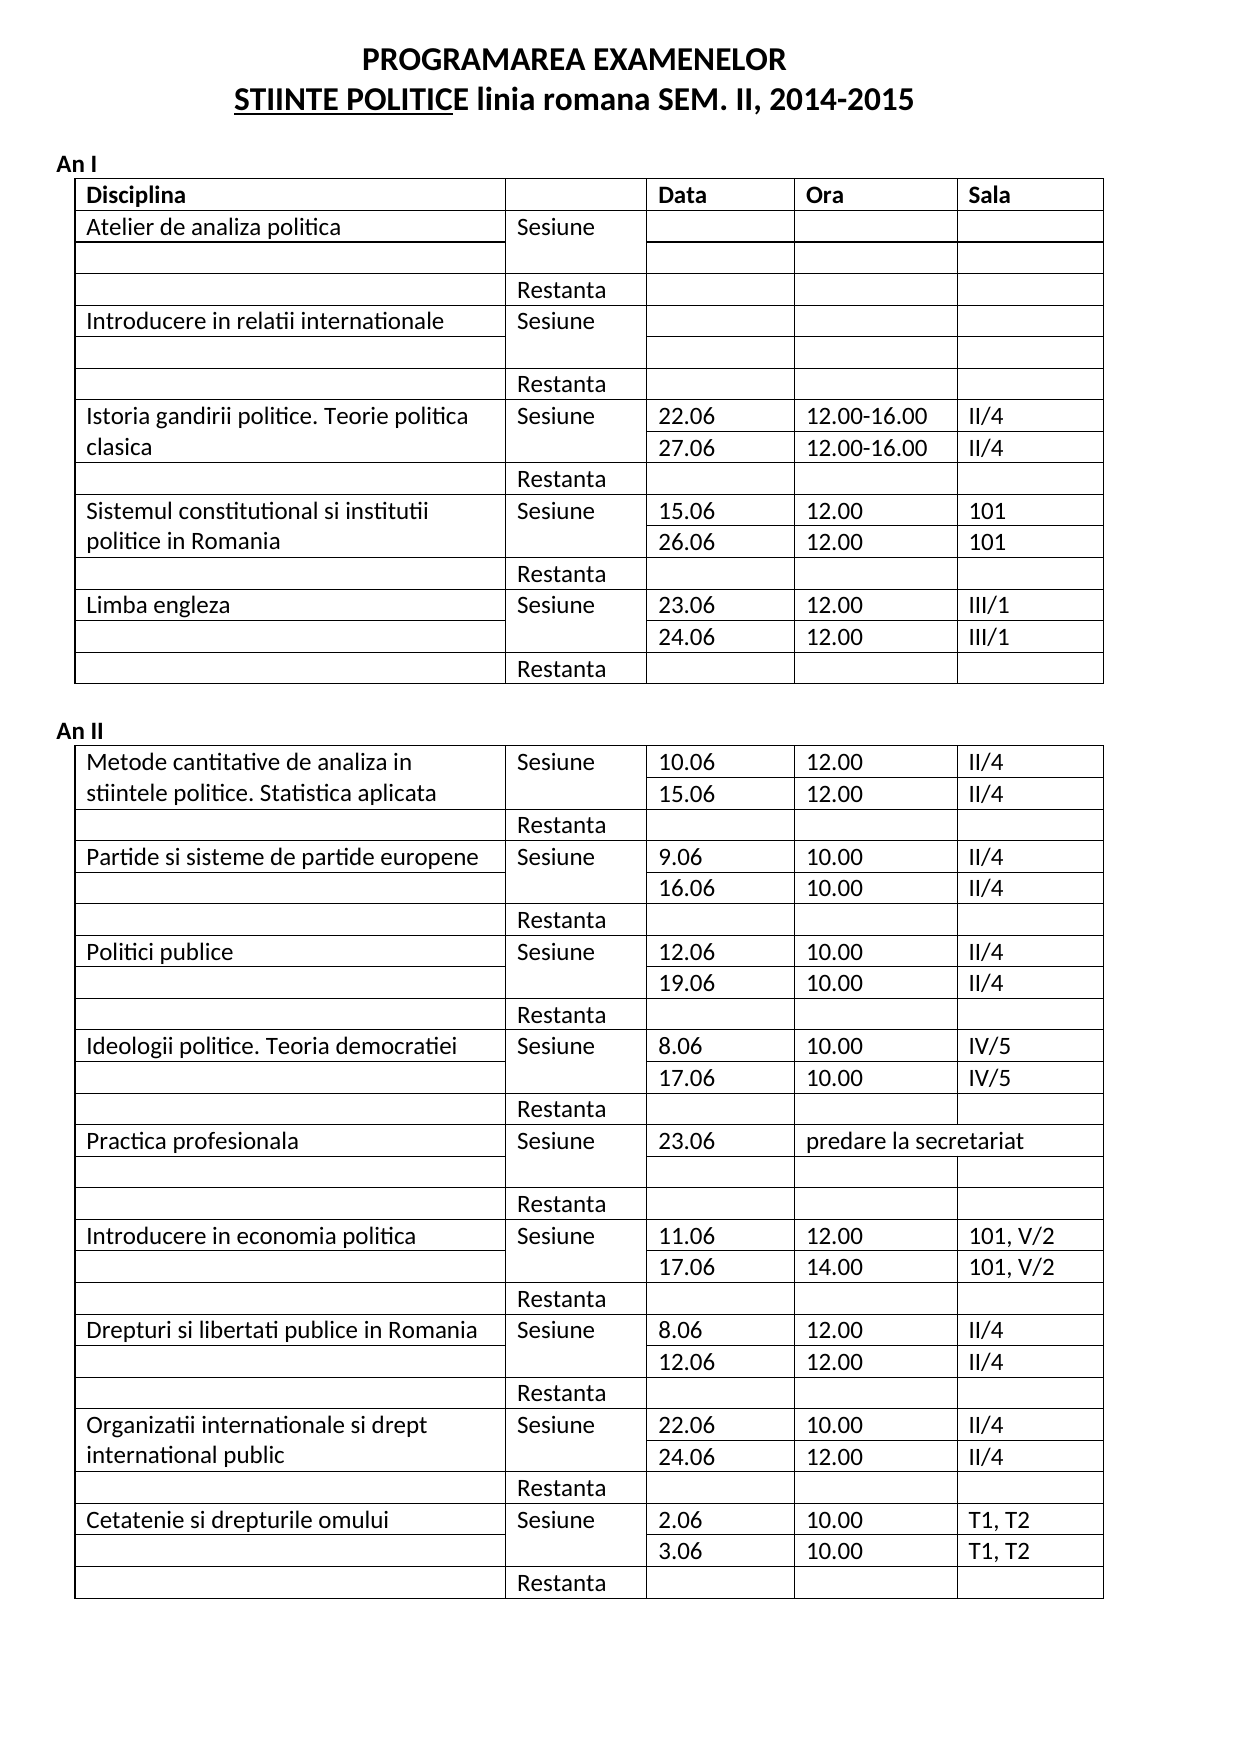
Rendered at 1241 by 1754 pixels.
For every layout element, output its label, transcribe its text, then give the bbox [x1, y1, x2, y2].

table_header II/4 [958, 746, 1103, 777]
table_cell 10.00 [795, 936, 957, 966]
text An II [56, 715, 1093, 745]
table_cell II/4 [958, 967, 1103, 998]
table_cell 8.06 [647, 1030, 794, 1061]
table_cell Sesiune [506, 936, 646, 998]
table_cell II/4 [958, 432, 1103, 462]
table_cell predare la secretariat [795, 1125, 1103, 1156]
table_cell [76, 243, 505, 273]
table_cell [958, 369, 1103, 399]
table_cell 12.00 [795, 621, 957, 652]
table_header 10.06 [647, 746, 794, 777]
table_cell 24.06 [647, 1441, 794, 1471]
table_cell Drepturi si libertati publice in Romania [76, 1315, 505, 1345]
table_cell 10.00 [795, 1535, 957, 1566]
table_cell 23.06 [647, 590, 794, 620]
table_cell Atelier de analiza politica [76, 211, 505, 241]
table_cell [795, 904, 957, 935]
table_cell [958, 1157, 1103, 1187]
table_cell [76, 904, 505, 935]
table_header 12.00 [795, 746, 957, 777]
table_cell [795, 1378, 957, 1408]
table_cell 10.00 [795, 1030, 957, 1061]
table_cell [958, 243, 1103, 273]
table_cell Restanta [506, 1472, 646, 1503]
table_cell Sesiune [506, 495, 646, 557]
table_cell 17.06 [647, 1251, 794, 1282]
table_cell II/4 [958, 1441, 1103, 1471]
table_cell Sistemul constitutional si institutii politice in Romania [76, 495, 505, 557]
table_cell II/4 [958, 936, 1103, 966]
table_cell Limba engleza [76, 590, 505, 620]
table_cell [647, 306, 794, 336]
table_cell [958, 463, 1103, 494]
table_cell [647, 653, 794, 683]
table_cell [76, 1188, 505, 1219]
table_cell Restanta [506, 1378, 646, 1408]
table_cell [795, 1094, 957, 1124]
table_cell [647, 904, 794, 935]
table_cell [958, 274, 1103, 304]
table_cell Restanta [506, 904, 646, 935]
table_cell [647, 1157, 794, 1187]
table_cell [958, 337, 1103, 368]
table_cell [76, 621, 505, 652]
table_cell [958, 1188, 1103, 1219]
table_cell [76, 1062, 505, 1092]
table_cell 27.06 [647, 432, 794, 462]
table_cell 12.00-16.00 [795, 432, 957, 462]
table_cell T1, T2 [958, 1504, 1103, 1534]
table_cell [958, 999, 1103, 1029]
table_cell [76, 873, 505, 903]
table_cell [76, 1283, 505, 1313]
table_cell III/1 [958, 590, 1103, 620]
table_cell Restanta [506, 999, 646, 1029]
table_cell 101 [958, 526, 1103, 557]
table_cell Restanta [506, 369, 646, 399]
table_cell 12.00 [795, 526, 957, 557]
text An I [56, 148, 1093, 178]
table_cell 15.06 [647, 495, 794, 525]
table_cell [958, 1378, 1103, 1408]
table_header Metode cantitative de analiza in stiintele politice. Statistica aplicata [76, 746, 505, 808]
table_cell II/4 [958, 1315, 1103, 1345]
table_cell T1, T2 [958, 1535, 1103, 1566]
table_cell Sesiune [506, 590, 646, 652]
table_cell 101, V/2 [958, 1251, 1103, 1282]
table_cell [76, 369, 505, 399]
table_cell Restanta [506, 463, 646, 494]
table_cell [795, 1157, 957, 1187]
table_cell 10.00 [795, 967, 957, 998]
table_cell Sesiune [506, 1409, 646, 1471]
table_cell Restanta [506, 274, 646, 304]
table_cell [647, 810, 794, 840]
table_cell Sesiune [506, 306, 646, 368]
table_cell Sesiune [506, 400, 646, 462]
table_cell 23.06 [647, 1125, 794, 1156]
table_cell [76, 1472, 505, 1503]
table_cell Restanta [506, 1188, 646, 1219]
table_cell [647, 243, 794, 273]
table_header Data [647, 179, 794, 210]
table_cell [795, 369, 957, 399]
table_cell 24.06 [647, 621, 794, 652]
table_cell Sesiune [506, 1315, 646, 1377]
table_cell [76, 274, 505, 304]
table_header [506, 179, 646, 210]
table_cell 101 [958, 495, 1103, 525]
table_cell [958, 1567, 1103, 1597]
table_cell Sesiune [506, 1504, 646, 1566]
table_cell Partide si sisteme de partide europene [76, 841, 505, 872]
table_cell II/4 [958, 841, 1103, 872]
table_cell II/4 [958, 873, 1103, 903]
text STIINTE POLITICE linia romana SEM. II, 2014-2015 [56, 78, 1093, 119]
table_cell 3.06 [647, 1535, 794, 1566]
table_cell [76, 1378, 505, 1408]
table_cell [795, 558, 957, 588]
table_cell Organizatii internationale si drept international public [76, 1409, 505, 1471]
table_cell 10.00 [795, 873, 957, 903]
table_cell [795, 211, 957, 241]
table_cell [958, 306, 1103, 336]
table_cell [76, 653, 505, 683]
table_cell [958, 211, 1103, 241]
table_cell Cetatenie si drepturile omului [76, 1504, 505, 1534]
table_cell 10.00 [795, 841, 957, 872]
table_cell 12.00 [795, 1220, 957, 1250]
table_cell [795, 243, 957, 273]
table_header Sesiune [506, 746, 646, 808]
table_cell 9.06 [647, 841, 794, 872]
table_cell [647, 1378, 794, 1408]
table_cell Introducere in economia politica [76, 1220, 505, 1250]
table_cell 12.00 [795, 590, 957, 620]
table_cell [958, 1472, 1103, 1503]
table_cell [958, 653, 1103, 683]
table_cell Politici publice [76, 936, 505, 966]
table_cell 16.06 [647, 873, 794, 903]
table_cell [647, 1188, 794, 1219]
table_cell [958, 904, 1103, 935]
table_cell [647, 558, 794, 588]
table_cell 101, V/2 [958, 1220, 1103, 1250]
table_cell 22.06 [647, 1409, 794, 1440]
table_cell [76, 1346, 505, 1377]
table_cell [958, 558, 1103, 588]
table_cell [76, 810, 505, 840]
table_cell [76, 1094, 505, 1124]
table_cell 19.06 [647, 967, 794, 998]
table_cell [76, 1157, 505, 1187]
table_cell [647, 337, 794, 368]
table_cell Ideologii politice. Teoria democratiei [76, 1030, 505, 1061]
table_cell [76, 463, 505, 494]
table_cell [795, 810, 957, 840]
table_cell 11.06 [647, 1220, 794, 1250]
table_cell II/4 [958, 1346, 1103, 1377]
table_cell 10.00 [795, 1504, 957, 1534]
table_cell II/4 [958, 778, 1103, 808]
table_cell [647, 211, 794, 241]
table_cell II/4 [958, 1409, 1103, 1440]
table_cell [647, 369, 794, 399]
table_cell 2.06 [647, 1504, 794, 1534]
table_cell [795, 999, 957, 1029]
table_cell [647, 999, 794, 1029]
table_cell Sesiune [506, 841, 646, 903]
table_cell Sesiune [506, 1125, 646, 1187]
table_cell [795, 1567, 957, 1597]
table_cell [76, 1535, 505, 1566]
table_cell 12.06 [647, 936, 794, 966]
table_cell 12.00 [795, 1346, 957, 1377]
table_cell [795, 274, 957, 304]
table_cell [647, 274, 794, 304]
table_cell 22.06 [647, 400, 794, 431]
table_cell [958, 810, 1103, 840]
table_cell Restanta [506, 558, 646, 588]
table_cell [76, 1567, 505, 1597]
table_cell 8.06 [647, 1315, 794, 1345]
table_cell Sesiune [506, 1030, 646, 1092]
table_cell 26.06 [647, 526, 794, 557]
table_cell Istoria gandirii politice. Teorie politica clasica [76, 400, 505, 462]
table_cell 12.00-16.00 [795, 400, 957, 431]
table_cell Restanta [506, 1283, 646, 1313]
table_cell 12.06 [647, 1346, 794, 1377]
table_header Sala [958, 179, 1103, 210]
table_cell 10.00 [795, 1062, 957, 1092]
table_cell [76, 1251, 505, 1282]
table_cell 17.06 [647, 1062, 794, 1092]
table_cell [795, 653, 957, 683]
table_header Ora [795, 179, 957, 210]
table_cell IV/5 [958, 1062, 1103, 1092]
table_cell [76, 967, 505, 998]
table_cell Practica profesionala [76, 1125, 505, 1156]
table_cell 12.00 [795, 495, 957, 525]
table_cell [795, 306, 957, 336]
table_cell [958, 1283, 1103, 1313]
table_cell 12.00 [795, 1441, 957, 1471]
table_cell Restanta [506, 810, 646, 840]
table_cell 12.00 [795, 778, 957, 808]
table_cell [795, 337, 957, 368]
table_cell Restanta [506, 1094, 646, 1124]
table_cell [795, 1188, 957, 1219]
table_cell [647, 1567, 794, 1597]
table_cell III/1 [958, 621, 1103, 652]
table_cell IV/5 [958, 1030, 1103, 1061]
table_cell [647, 1283, 794, 1313]
table_cell II/4 [958, 400, 1103, 431]
table_cell 12.00 [795, 1315, 957, 1345]
table_cell [76, 337, 505, 368]
table_cell Introducere in relatii internationale [76, 306, 505, 336]
table_cell Restanta [506, 653, 646, 683]
table_cell Restanta [506, 1567, 646, 1597]
table_cell 14.00 [795, 1251, 957, 1282]
table_cell [795, 1283, 957, 1313]
table_cell 15.06 [647, 778, 794, 808]
table_cell [647, 463, 794, 494]
table_cell [647, 1472, 794, 1503]
text PROGRAMAREA EXAMENELOR [56, 37, 1093, 78]
table_cell 10.00 [795, 1409, 957, 1440]
table_cell [76, 999, 505, 1029]
table_header Disciplina [76, 179, 505, 210]
table_cell [958, 1094, 1103, 1124]
table_cell [795, 463, 957, 494]
table_cell [795, 1472, 957, 1503]
table_cell [76, 558, 505, 588]
table_cell Sesiune [506, 1220, 646, 1282]
table_cell [647, 1094, 794, 1124]
table_cell Sesiune [506, 211, 646, 273]
